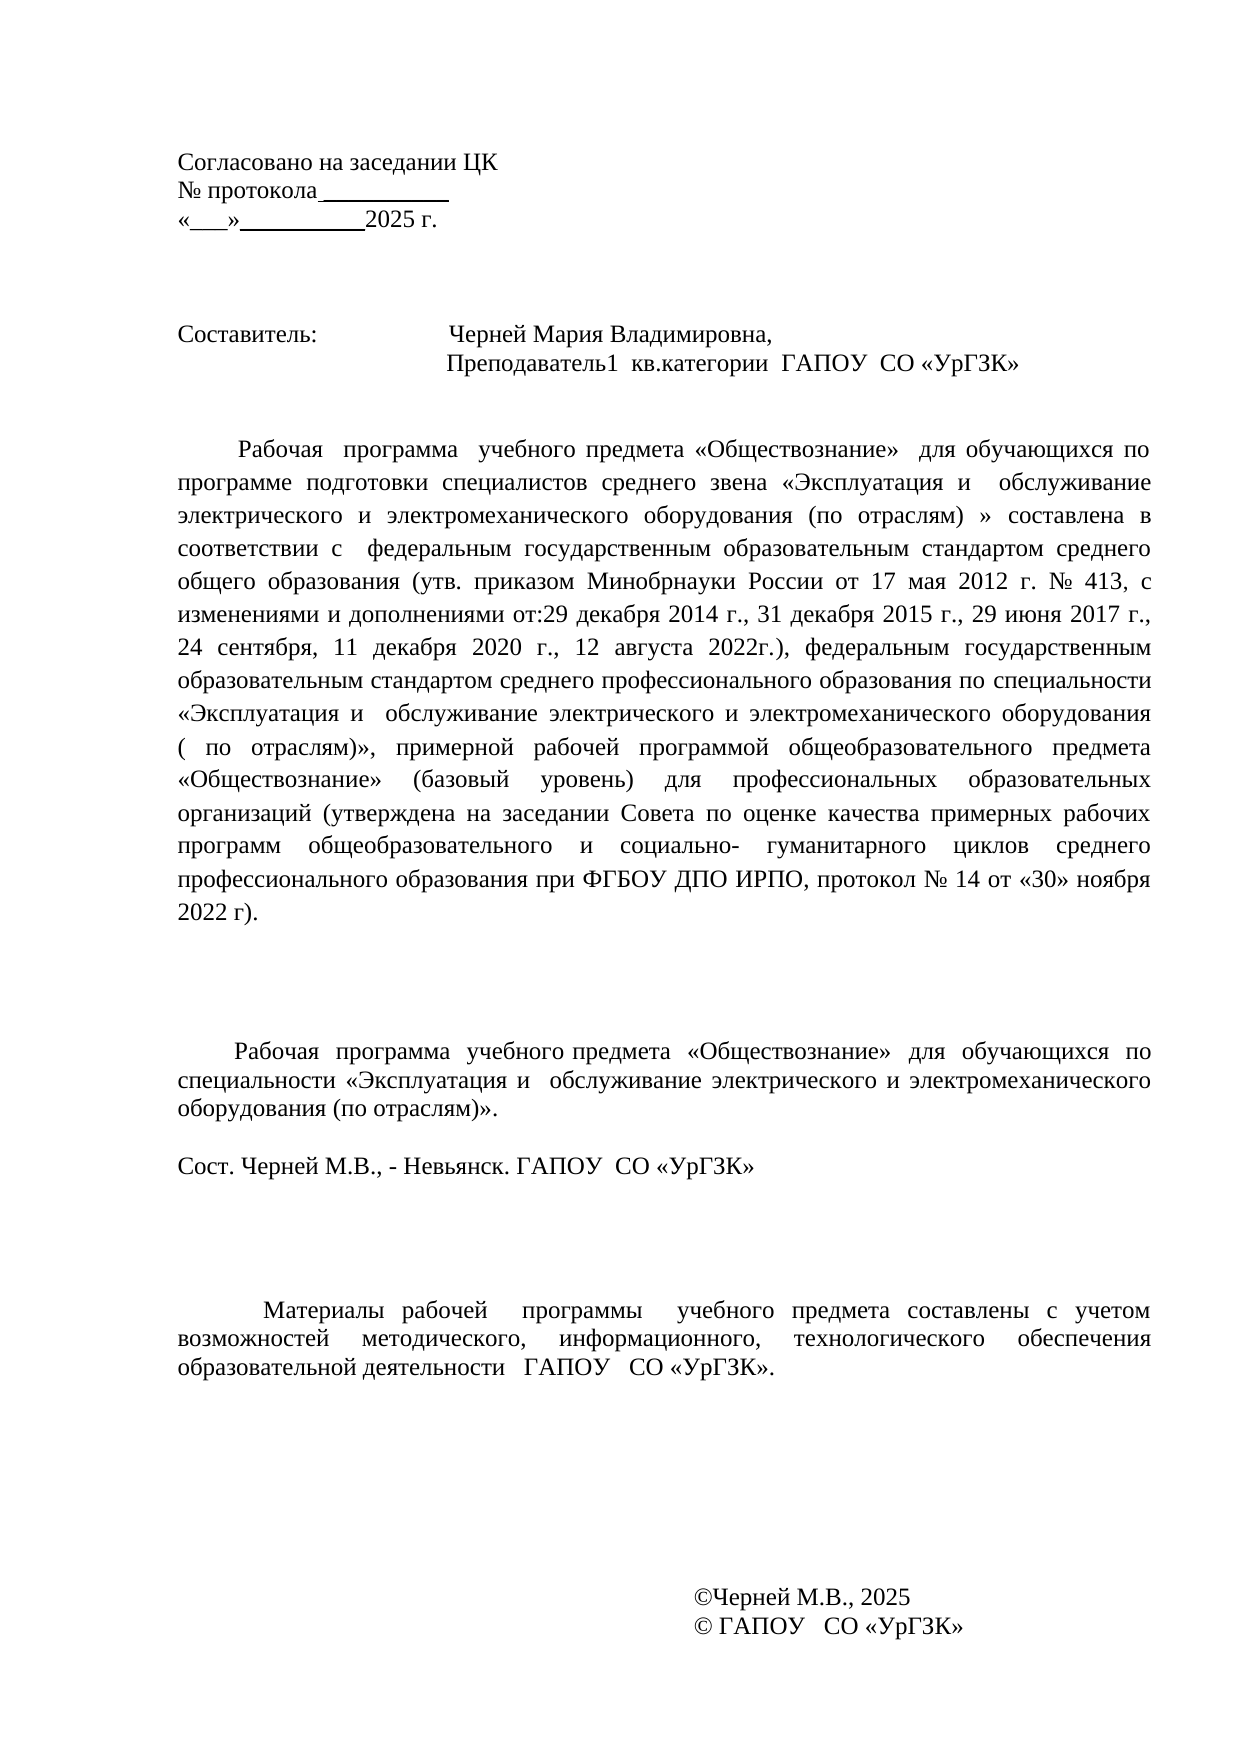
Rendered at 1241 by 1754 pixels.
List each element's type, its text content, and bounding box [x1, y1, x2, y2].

text Составитель: Черней Мария Владимировна, [177, 319, 1152, 348]
text Рабочая программа учебного предмета «Обществознание» для обучающихся по специальности «Эксплуатация и обслуживание электрического и электромеханического оборудования (по отраслям)». [177, 1036, 1152, 1122]
text ©Черней М.В., 2025 [177, 1582, 1152, 1611]
text Материалы рабочей программы учебного предмета составлены с учетом возможностей методического, информационного, технологического обеспечения образовательной деятельности ГАПОУ СО «УрГЗК». [177, 1295, 1152, 1381]
text Согласовано на заседании ЦК [177, 147, 1152, 176]
text Преподаватель1 кв.категории ГАПОУ СО «УрГЗК» [177, 348, 1152, 377]
text Сост. Черней М.В., - Невьянск. ГАПОУ СО «УрГЗК» [177, 1151, 1152, 1180]
text © ГАПОУ СО «УрГЗК» [177, 1611, 1152, 1640]
text «___»__________2025 г. [177, 204, 1152, 233]
text № протокола __________ [177, 176, 1152, 204]
text Рабочая программа учебного предмета «Обществознание» для обучающихся по программе подготовки специалистов среднего звена «Эксплуатация и обслуживание электрического и электромеханического оборудования (по отраслям) » составлена в соответствии с федеральным государственным образовательным стандартом среднего общего образования (утв. приказом Минобрнауки России от 17 мая 2012 г. № 413, с изменениями и дополнениями от:29 декабря 2014 г., 31 декабря 2015 г., 29 июня 2017 г., 24 сентября, 11 декабря 2020 г., 12 августа 2022г.), федеральным государственным образовательным стандартом среднего профессионального образования по специальности «Эксплуатация и обслуживание электрического и электромеханического оборудования ( по отраслям)», примерной рабочей программой общеобразовательного предмета «Обществознание» (базовый уровень) для профессиональных образовательных организаций (утверждена на заседании Совета по оценке качества примерных рабочих программ общеобразовательного и социально- гуманитарного циклов среднего профессионального образования при ФГБОУ ДПО ИРПО, протокол № 14 от «30» ноября 2022 г). [177, 434, 1152, 925]
